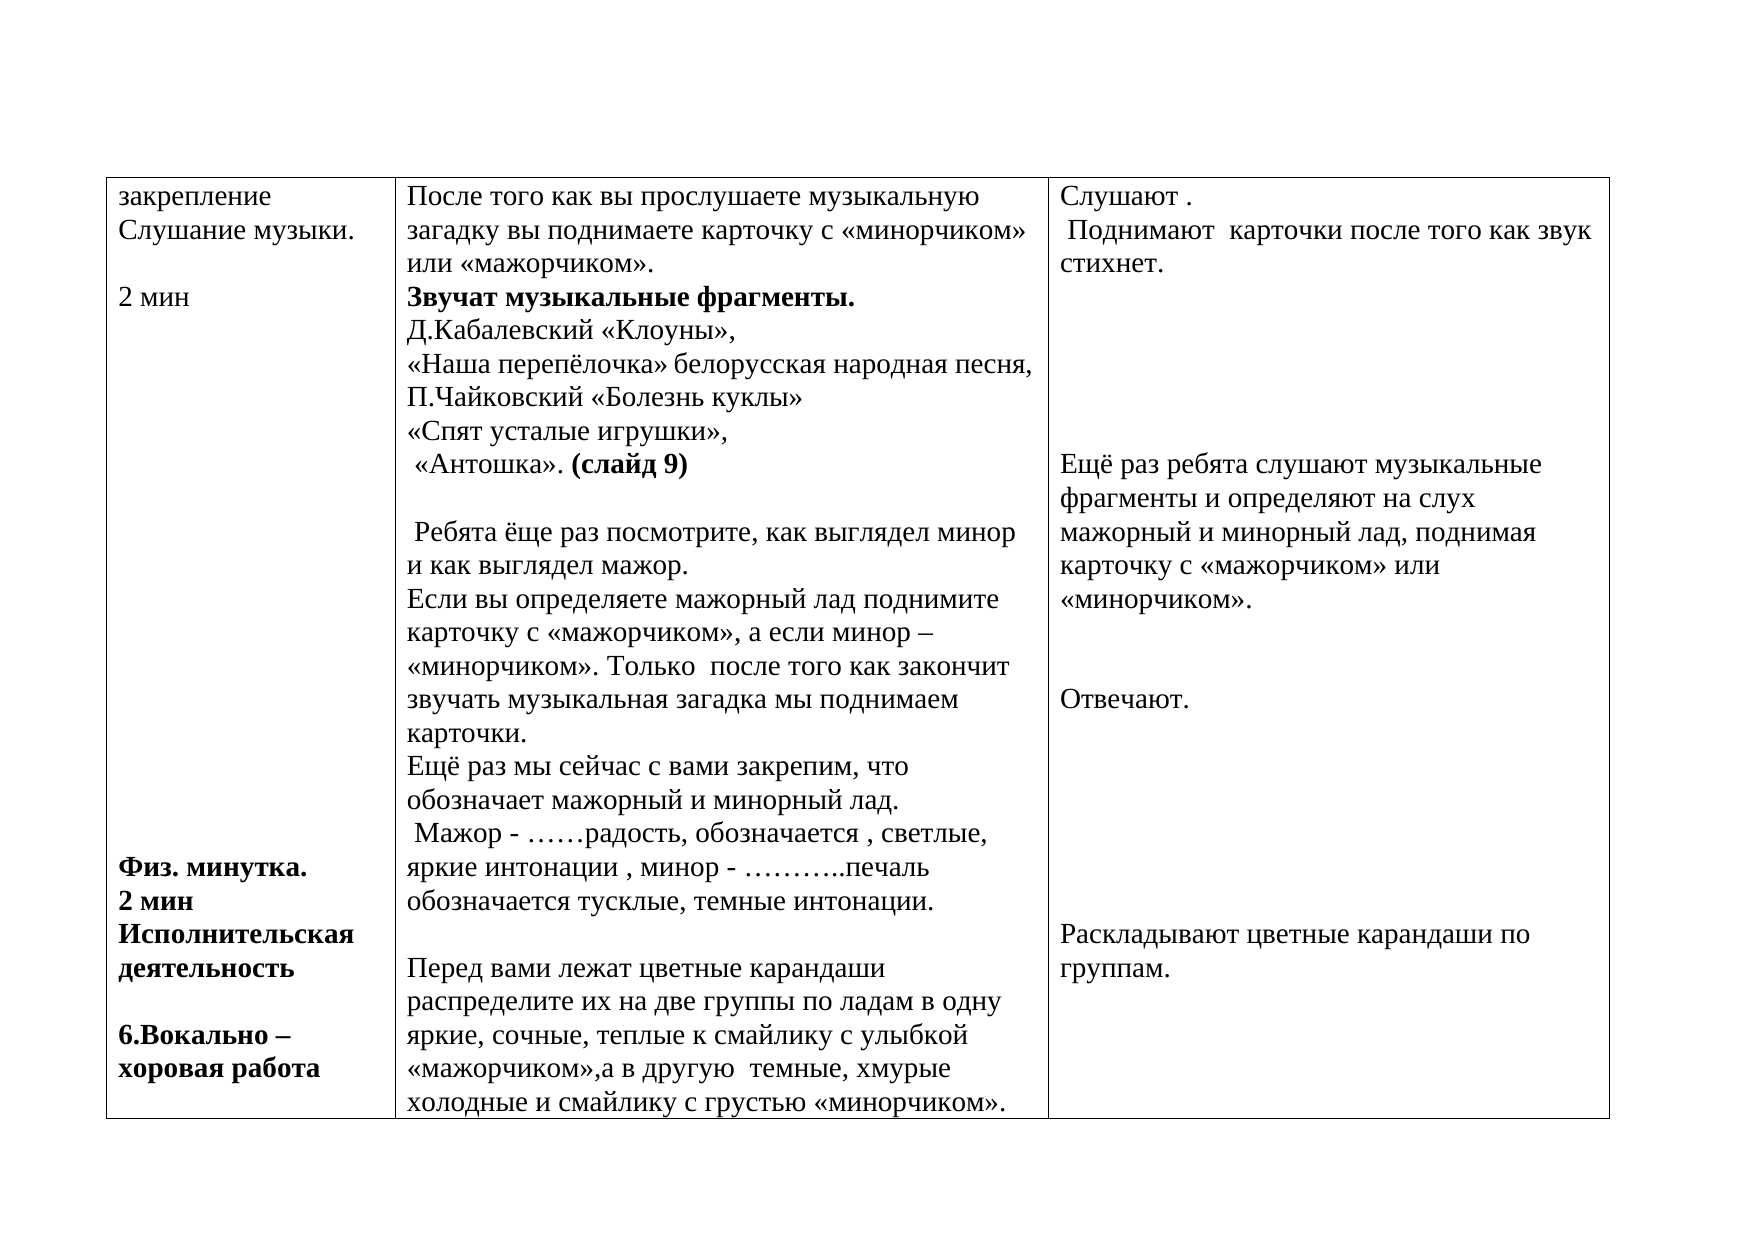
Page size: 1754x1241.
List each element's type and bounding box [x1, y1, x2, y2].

table_cell [107, 178, 395, 1117]
